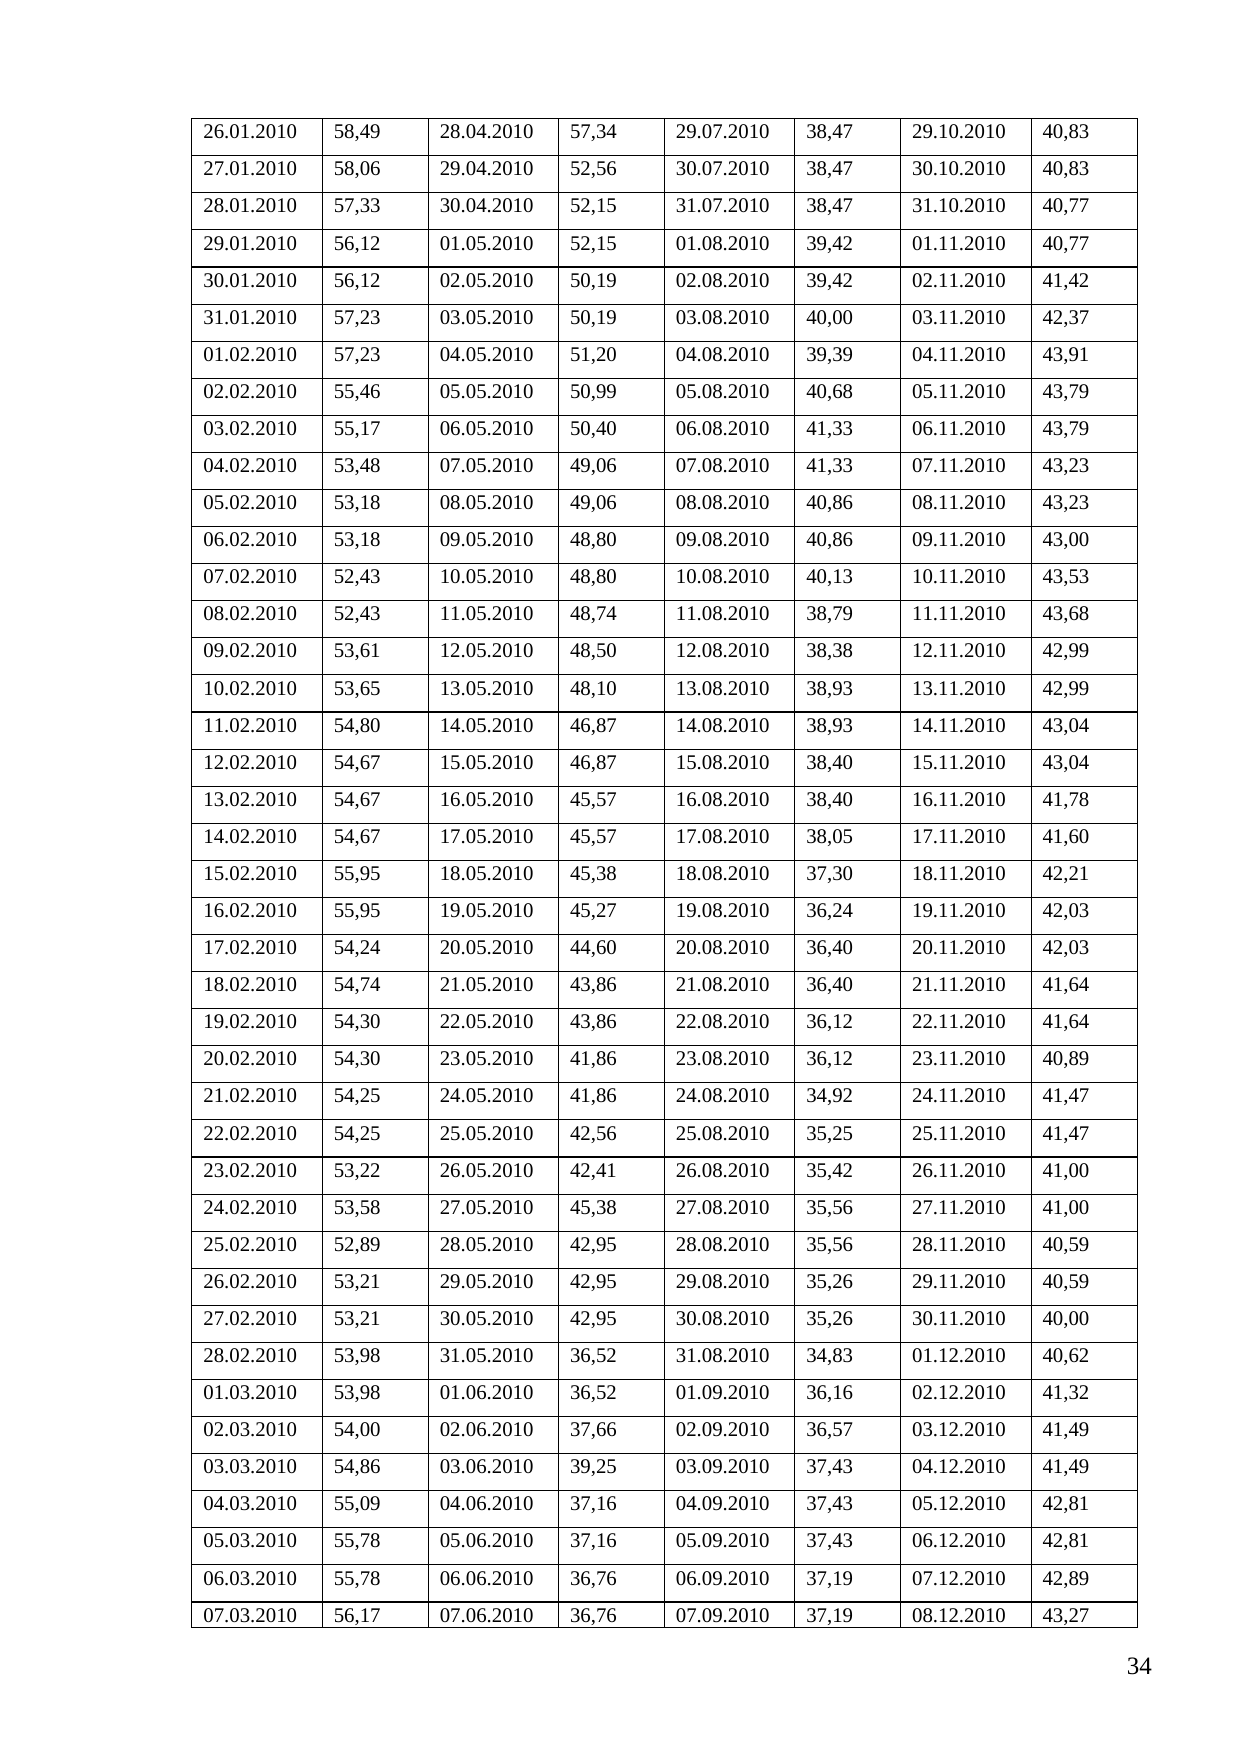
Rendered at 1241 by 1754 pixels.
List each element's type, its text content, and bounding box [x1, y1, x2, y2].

table_cell 18.05.2010 [429, 861, 558, 897]
table_cell 36,76 [559, 1603, 664, 1627]
table_cell 30.05.2010 [429, 1306, 558, 1342]
table_cell 50,99 [559, 379, 664, 415]
table_cell 48,80 [559, 564, 664, 600]
table_cell 17.11.2010 [901, 824, 1031, 860]
table_cell 52,89 [323, 1232, 428, 1268]
table_cell 10.11.2010 [901, 564, 1031, 600]
table_cell 41,33 [795, 416, 900, 452]
table_cell 41,47 [1032, 1120, 1137, 1156]
table_cell 15.02.2010 [192, 861, 322, 897]
table_cell 26.02.2010 [192, 1269, 322, 1305]
table_cell 34,83 [795, 1343, 900, 1379]
table_cell 41,78 [1032, 787, 1137, 823]
table_cell 43,86 [559, 1009, 664, 1045]
table_cell 11.08.2010 [665, 601, 794, 637]
table_cell 06.12.2010 [901, 1528, 1031, 1564]
table_cell 46,87 [559, 750, 664, 786]
table_cell 01.08.2010 [665, 230, 794, 266]
table_cell 20.05.2010 [429, 935, 558, 971]
table_cell 26.05.2010 [429, 1158, 558, 1193]
table_cell 30.08.2010 [665, 1306, 794, 1342]
table_cell 48,50 [559, 638, 664, 674]
table_cell 57,23 [323, 342, 428, 378]
table_cell 01.11.2010 [901, 230, 1031, 266]
table_cell 43,79 [1032, 379, 1137, 415]
table_cell 06.11.2010 [901, 416, 1031, 452]
table_cell 21.08.2010 [665, 972, 794, 1008]
table_cell 50,19 [559, 268, 664, 303]
table_cell 41,47 [1032, 1083, 1137, 1119]
table_cell 23.11.2010 [901, 1046, 1031, 1082]
table_cell 17.02.2010 [192, 935, 322, 971]
table_cell 29.10.2010 [901, 119, 1031, 155]
table_cell 08.11.2010 [901, 490, 1031, 526]
table_cell 10.08.2010 [665, 564, 794, 600]
table_cell 41,49 [1032, 1454, 1137, 1490]
table_cell 11.11.2010 [901, 601, 1031, 637]
table_cell 36,57 [795, 1417, 900, 1453]
table_cell 52,56 [559, 156, 664, 192]
table_cell 55,09 [323, 1491, 428, 1527]
table_cell 37,16 [559, 1491, 664, 1527]
table_cell 16.11.2010 [901, 787, 1031, 823]
table_cell 40,83 [1032, 156, 1137, 192]
table_cell 55,95 [323, 861, 428, 897]
table_cell 03.05.2010 [429, 305, 558, 341]
table_cell 19.05.2010 [429, 898, 558, 934]
table_cell 36,40 [795, 935, 900, 971]
table_cell 03.11.2010 [901, 305, 1031, 341]
table_cell 03.02.2010 [192, 416, 322, 452]
table_cell 43,68 [1032, 601, 1137, 637]
table_cell 01.09.2010 [665, 1380, 794, 1416]
table_cell 30.10.2010 [901, 156, 1031, 192]
table_cell 56,17 [323, 1603, 428, 1627]
table_cell 05.02.2010 [192, 490, 322, 526]
table_cell 40,00 [795, 305, 900, 341]
table_cell 09.11.2010 [901, 527, 1031, 563]
table_cell 42,41 [559, 1158, 664, 1193]
table_cell 55,95 [323, 898, 428, 934]
table_cell 54,74 [323, 972, 428, 1008]
table_cell 56,12 [323, 230, 428, 266]
table_cell 34,92 [795, 1083, 900, 1119]
table_cell 40,59 [1032, 1269, 1137, 1305]
table_cell 41,32 [1032, 1380, 1137, 1416]
table_cell 41,64 [1032, 1009, 1137, 1045]
table_cell 05.05.2010 [429, 379, 558, 415]
table_cell 27.02.2010 [192, 1306, 322, 1342]
table_cell 27.08.2010 [665, 1195, 794, 1231]
table_cell 01.06.2010 [429, 1380, 558, 1416]
table_cell 13.08.2010 [665, 675, 794, 711]
table_cell 35,56 [795, 1232, 900, 1268]
table_cell 40,59 [1032, 1232, 1137, 1268]
table_cell 43,23 [1032, 453, 1137, 489]
table_cell 24.08.2010 [665, 1083, 794, 1119]
table_cell 02.09.2010 [665, 1417, 794, 1453]
table_cell 18.02.2010 [192, 972, 322, 1008]
table_cell 12.02.2010 [192, 750, 322, 786]
table_cell 51,20 [559, 342, 664, 378]
table_cell 40,13 [795, 564, 900, 600]
table_cell 38,93 [795, 713, 900, 748]
table_cell 44,60 [559, 935, 664, 971]
table_cell 17.05.2010 [429, 824, 558, 860]
table_cell 02.11.2010 [901, 268, 1031, 303]
table_cell 13.11.2010 [901, 675, 1031, 711]
table_cell 35,42 [795, 1158, 900, 1193]
table_cell 13.02.2010 [192, 787, 322, 823]
table_cell 57,23 [323, 305, 428, 341]
table_cell 38,47 [795, 193, 900, 229]
table_cell 29.08.2010 [665, 1269, 794, 1305]
table_cell 07.11.2010 [901, 453, 1031, 489]
table_cell 03.08.2010 [665, 305, 794, 341]
table_cell 04.06.2010 [429, 1491, 558, 1527]
table_cell 22.05.2010 [429, 1009, 558, 1045]
table_cell 37,66 [559, 1417, 664, 1453]
table_cell 42,03 [1032, 898, 1137, 934]
table_cell 20.02.2010 [192, 1046, 322, 1082]
table_cell 42,95 [559, 1232, 664, 1268]
table_cell 58,49 [323, 119, 428, 155]
table_cell 40,68 [795, 379, 900, 415]
table_cell 49,06 [559, 453, 664, 489]
table_cell 41,00 [1032, 1158, 1137, 1193]
table_cell 05.11.2010 [901, 379, 1031, 415]
table_cell 38,40 [795, 750, 900, 786]
table_cell 24.02.2010 [192, 1195, 322, 1231]
table_cell 30.11.2010 [901, 1306, 1031, 1342]
table_cell 37,19 [795, 1565, 900, 1601]
table_cell 42,81 [1032, 1528, 1137, 1564]
table_cell 36,12 [795, 1009, 900, 1045]
table_cell 40,89 [1032, 1046, 1137, 1082]
table_cell 53,65 [323, 675, 428, 711]
table_cell 54,25 [323, 1083, 428, 1119]
table_cell 22.11.2010 [901, 1009, 1031, 1045]
table_cell 02.03.2010 [192, 1417, 322, 1453]
table_cell 50,19 [559, 305, 664, 341]
table_cell 02.08.2010 [665, 268, 794, 303]
table_cell 41,33 [795, 453, 900, 489]
table_cell 39,25 [559, 1454, 664, 1490]
table_cell 38,40 [795, 787, 900, 823]
table_cell 22.08.2010 [665, 1009, 794, 1045]
table_cell 43,53 [1032, 564, 1137, 600]
table_cell 42,03 [1032, 935, 1137, 971]
table_cell 03.06.2010 [429, 1454, 558, 1490]
table_cell 35,26 [795, 1269, 900, 1305]
table_cell 53,21 [323, 1306, 428, 1342]
table_cell 55,78 [323, 1528, 428, 1564]
table_cell 48,74 [559, 601, 664, 637]
table_cell 11.05.2010 [429, 601, 558, 637]
table_cell 54,30 [323, 1046, 428, 1082]
table_cell 17.08.2010 [665, 824, 794, 860]
table_cell 14.05.2010 [429, 713, 558, 748]
table_cell 03.03.2010 [192, 1454, 322, 1490]
table_cell 29.07.2010 [665, 119, 794, 155]
table_cell 28.02.2010 [192, 1343, 322, 1379]
table_cell 35,56 [795, 1195, 900, 1231]
table_cell 14.08.2010 [665, 713, 794, 748]
table_cell 16.05.2010 [429, 787, 558, 823]
table_cell 38,93 [795, 675, 900, 711]
table_cell 39,42 [795, 268, 900, 303]
table_cell 25.11.2010 [901, 1120, 1031, 1156]
table_cell 38,79 [795, 601, 900, 637]
table_cell 31.05.2010 [429, 1343, 558, 1379]
table_cell 54,86 [323, 1454, 428, 1490]
table_cell 01.12.2010 [901, 1343, 1031, 1379]
table_cell 12.05.2010 [429, 638, 558, 674]
table_cell 09.05.2010 [429, 527, 558, 563]
table_cell 53,18 [323, 527, 428, 563]
table_cell 37,43 [795, 1491, 900, 1527]
table_cell 40,77 [1032, 193, 1137, 229]
table_cell 31.10.2010 [901, 193, 1031, 229]
table_cell 27.05.2010 [429, 1195, 558, 1231]
table_cell 24.05.2010 [429, 1083, 558, 1119]
table_cell 04.03.2010 [192, 1491, 322, 1527]
table_cell 35,25 [795, 1120, 900, 1156]
table_cell 37,19 [795, 1603, 900, 1627]
table_cell 40,83 [1032, 119, 1137, 155]
table_cell 58,06 [323, 156, 428, 192]
table_cell 53,22 [323, 1158, 428, 1193]
table_cell 08.02.2010 [192, 601, 322, 637]
table_cell 23.08.2010 [665, 1046, 794, 1082]
table_cell 28.01.2010 [192, 193, 322, 229]
table_cell 05.06.2010 [429, 1528, 558, 1564]
table_cell 30.07.2010 [665, 156, 794, 192]
table_cell 03.09.2010 [665, 1454, 794, 1490]
table_cell 53,61 [323, 638, 428, 674]
table_cell 54,67 [323, 750, 428, 786]
table_cell 37,30 [795, 861, 900, 897]
table_cell 40,86 [795, 527, 900, 563]
table_cell 52,15 [559, 230, 664, 266]
table_cell 18.08.2010 [665, 861, 794, 897]
table_cell 02.02.2010 [192, 379, 322, 415]
table_cell 41,42 [1032, 268, 1137, 303]
table_cell 20.11.2010 [901, 935, 1031, 971]
table_cell 42,56 [559, 1120, 664, 1156]
table_cell 45,27 [559, 898, 664, 934]
table_cell 31.01.2010 [192, 305, 322, 341]
table_cell 14.11.2010 [901, 713, 1031, 748]
table_cell 46,87 [559, 713, 664, 748]
table_cell 08.12.2010 [901, 1603, 1031, 1627]
table_cell 24.11.2010 [901, 1083, 1031, 1119]
table_cell 43,04 [1032, 750, 1137, 786]
table_cell 09.08.2010 [665, 527, 794, 563]
table_cell 29.04.2010 [429, 156, 558, 192]
table_cell 07.06.2010 [429, 1603, 558, 1627]
table_cell 36,24 [795, 898, 900, 934]
table_cell 43,79 [1032, 416, 1137, 452]
table_cell 41,86 [559, 1083, 664, 1119]
table_cell 42,99 [1032, 675, 1137, 711]
table_cell 22.02.2010 [192, 1120, 322, 1156]
table_cell 42,81 [1032, 1491, 1137, 1527]
table_cell 53,98 [323, 1343, 428, 1379]
table_cell 37,43 [795, 1454, 900, 1490]
table_cell 16.08.2010 [665, 787, 794, 823]
table_cell 28.05.2010 [429, 1232, 558, 1268]
table_cell 55,17 [323, 416, 428, 452]
table_cell 04.05.2010 [429, 342, 558, 378]
table_cell 36,40 [795, 972, 900, 1008]
table_cell 55,78 [323, 1565, 428, 1601]
table_cell 26.11.2010 [901, 1158, 1031, 1193]
table_cell 53,58 [323, 1195, 428, 1231]
table_cell 25.08.2010 [665, 1120, 794, 1156]
table_cell 26.01.2010 [192, 119, 322, 155]
table_cell 36,12 [795, 1046, 900, 1082]
table_cell 23.02.2010 [192, 1158, 322, 1193]
table_cell 21.02.2010 [192, 1083, 322, 1119]
table_cell 05.03.2010 [192, 1528, 322, 1564]
table_cell 38,47 [795, 156, 900, 192]
table_cell 07.02.2010 [192, 564, 322, 600]
table_cell 31.08.2010 [665, 1343, 794, 1379]
table_cell 07.03.2010 [192, 1603, 322, 1627]
table_cell 55,46 [323, 379, 428, 415]
table_cell 38,47 [795, 119, 900, 155]
table_cell 53,98 [323, 1380, 428, 1416]
table_cell 07.09.2010 [665, 1603, 794, 1627]
table_cell 41,64 [1032, 972, 1137, 1008]
table_cell 01.02.2010 [192, 342, 322, 378]
table_cell 43,23 [1032, 490, 1137, 526]
table_cell 10.05.2010 [429, 564, 558, 600]
table_cell 27.01.2010 [192, 156, 322, 192]
table_cell 07.05.2010 [429, 453, 558, 489]
table_cell 49,06 [559, 490, 664, 526]
table_cell 53,48 [323, 453, 428, 489]
table_cell 04.11.2010 [901, 342, 1031, 378]
table_cell 28.11.2010 [901, 1232, 1031, 1268]
table_cell 01.05.2010 [429, 230, 558, 266]
table_cell 12.08.2010 [665, 638, 794, 674]
table_cell 21.11.2010 [901, 972, 1031, 1008]
table_cell 50,40 [559, 416, 664, 452]
table_cell 04.09.2010 [665, 1491, 794, 1527]
table_cell 11.02.2010 [192, 713, 322, 748]
table_cell 29.05.2010 [429, 1269, 558, 1305]
table_cell 56,12 [323, 268, 428, 303]
table_cell 41,86 [559, 1046, 664, 1082]
table_cell 30.04.2010 [429, 193, 558, 229]
table_cell 06.02.2010 [192, 527, 322, 563]
table_cell 53,18 [323, 490, 428, 526]
table_cell 04.02.2010 [192, 453, 322, 489]
table_cell 54,00 [323, 1417, 428, 1453]
table_cell 18.11.2010 [901, 861, 1031, 897]
table_cell 04.08.2010 [665, 342, 794, 378]
table_cell 54,24 [323, 935, 428, 971]
table_cell 41,49 [1032, 1417, 1137, 1453]
table_cell 40,62 [1032, 1343, 1137, 1379]
table_cell 16.02.2010 [192, 898, 322, 934]
table_cell 02.12.2010 [901, 1380, 1031, 1416]
table_cell 37,43 [795, 1528, 900, 1564]
table_cell 41,60 [1032, 824, 1137, 860]
table_cell 06.03.2010 [192, 1565, 322, 1601]
table_cell 45,57 [559, 787, 664, 823]
table_cell 57,34 [559, 119, 664, 155]
table_cell 43,27 [1032, 1603, 1137, 1627]
table_cell 21.05.2010 [429, 972, 558, 1008]
table_cell 54,25 [323, 1120, 428, 1156]
table_cell 42,89 [1032, 1565, 1137, 1601]
table_cell 25.02.2010 [192, 1232, 322, 1268]
table_cell 05.08.2010 [665, 379, 794, 415]
table_cell 15.11.2010 [901, 750, 1031, 786]
table_cell 39,39 [795, 342, 900, 378]
table_cell 31.07.2010 [665, 193, 794, 229]
table_cell 54,80 [323, 713, 428, 748]
table_cell 13.05.2010 [429, 675, 558, 711]
table_cell 23.05.2010 [429, 1046, 558, 1082]
table_cell 42,95 [559, 1269, 664, 1305]
table_cell 39,42 [795, 230, 900, 266]
table_cell 43,00 [1032, 527, 1137, 563]
table_cell 42,95 [559, 1306, 664, 1342]
table_cell 02.06.2010 [429, 1417, 558, 1453]
table_cell 08.08.2010 [665, 490, 794, 526]
table_cell 45,38 [559, 1195, 664, 1231]
table_cell 08.05.2010 [429, 490, 558, 526]
table_cell 45,57 [559, 824, 664, 860]
table_cell 19.11.2010 [901, 898, 1031, 934]
table_cell 06.05.2010 [429, 416, 558, 452]
table_cell 42,37 [1032, 305, 1137, 341]
table_cell 15.08.2010 [665, 750, 794, 786]
table_cell 42,99 [1032, 638, 1137, 674]
table_cell 54,67 [323, 824, 428, 860]
table_cell 07.08.2010 [665, 453, 794, 489]
table_cell 57,33 [323, 193, 428, 229]
table_cell 20.08.2010 [665, 935, 794, 971]
table_cell 40,77 [1032, 230, 1137, 266]
table_cell 29.01.2010 [192, 230, 322, 266]
table_cell 52,43 [323, 601, 428, 637]
table_cell 27.11.2010 [901, 1195, 1031, 1231]
table_cell 02.05.2010 [429, 268, 558, 303]
table_cell 06.06.2010 [429, 1565, 558, 1601]
table_cell 36,52 [559, 1343, 664, 1379]
table_cell 48,10 [559, 675, 664, 711]
table_cell 41,00 [1032, 1195, 1137, 1231]
table_cell 40,86 [795, 490, 900, 526]
table_cell 36,16 [795, 1380, 900, 1416]
table_cell 36,76 [559, 1565, 664, 1601]
table_cell 38,38 [795, 638, 900, 674]
table_cell 54,30 [323, 1009, 428, 1045]
table_cell 35,26 [795, 1306, 900, 1342]
table_cell 01.03.2010 [192, 1380, 322, 1416]
table_cell 05.09.2010 [665, 1528, 794, 1564]
table_cell 43,04 [1032, 713, 1137, 748]
table_cell 14.02.2010 [192, 824, 322, 860]
table_cell 15.05.2010 [429, 750, 558, 786]
table_cell 26.08.2010 [665, 1158, 794, 1193]
table_cell 07.12.2010 [901, 1565, 1031, 1601]
table_cell 43,86 [559, 972, 664, 1008]
table_cell 10.02.2010 [192, 675, 322, 711]
table_cell 06.09.2010 [665, 1565, 794, 1601]
table_cell 53,21 [323, 1269, 428, 1305]
table_cell 38,05 [795, 824, 900, 860]
table_cell 28.04.2010 [429, 119, 558, 155]
table_cell 06.08.2010 [665, 416, 794, 452]
table_cell 12.11.2010 [901, 638, 1031, 674]
table_cell 05.12.2010 [901, 1491, 1031, 1527]
table_cell 19.02.2010 [192, 1009, 322, 1045]
table_cell 37,16 [559, 1528, 664, 1564]
table_cell 43,91 [1032, 342, 1137, 378]
table_cell 03.12.2010 [901, 1417, 1031, 1453]
table_cell 45,38 [559, 861, 664, 897]
table_cell 52,43 [323, 564, 428, 600]
table_cell 04.12.2010 [901, 1454, 1031, 1490]
table_cell 28.08.2010 [665, 1232, 794, 1268]
table_cell 48,80 [559, 527, 664, 563]
table_cell 29.11.2010 [901, 1269, 1031, 1305]
table_cell 52,15 [559, 193, 664, 229]
table_cell 36,52 [559, 1380, 664, 1416]
table_cell 40,00 [1032, 1306, 1137, 1342]
table_cell 54,67 [323, 787, 428, 823]
table_cell 25.05.2010 [429, 1120, 558, 1156]
table_cell 19.08.2010 [665, 898, 794, 934]
table_cell 09.02.2010 [192, 638, 322, 674]
table_cell 30.01.2010 [192, 268, 322, 303]
table_cell 42,21 [1032, 861, 1137, 897]
